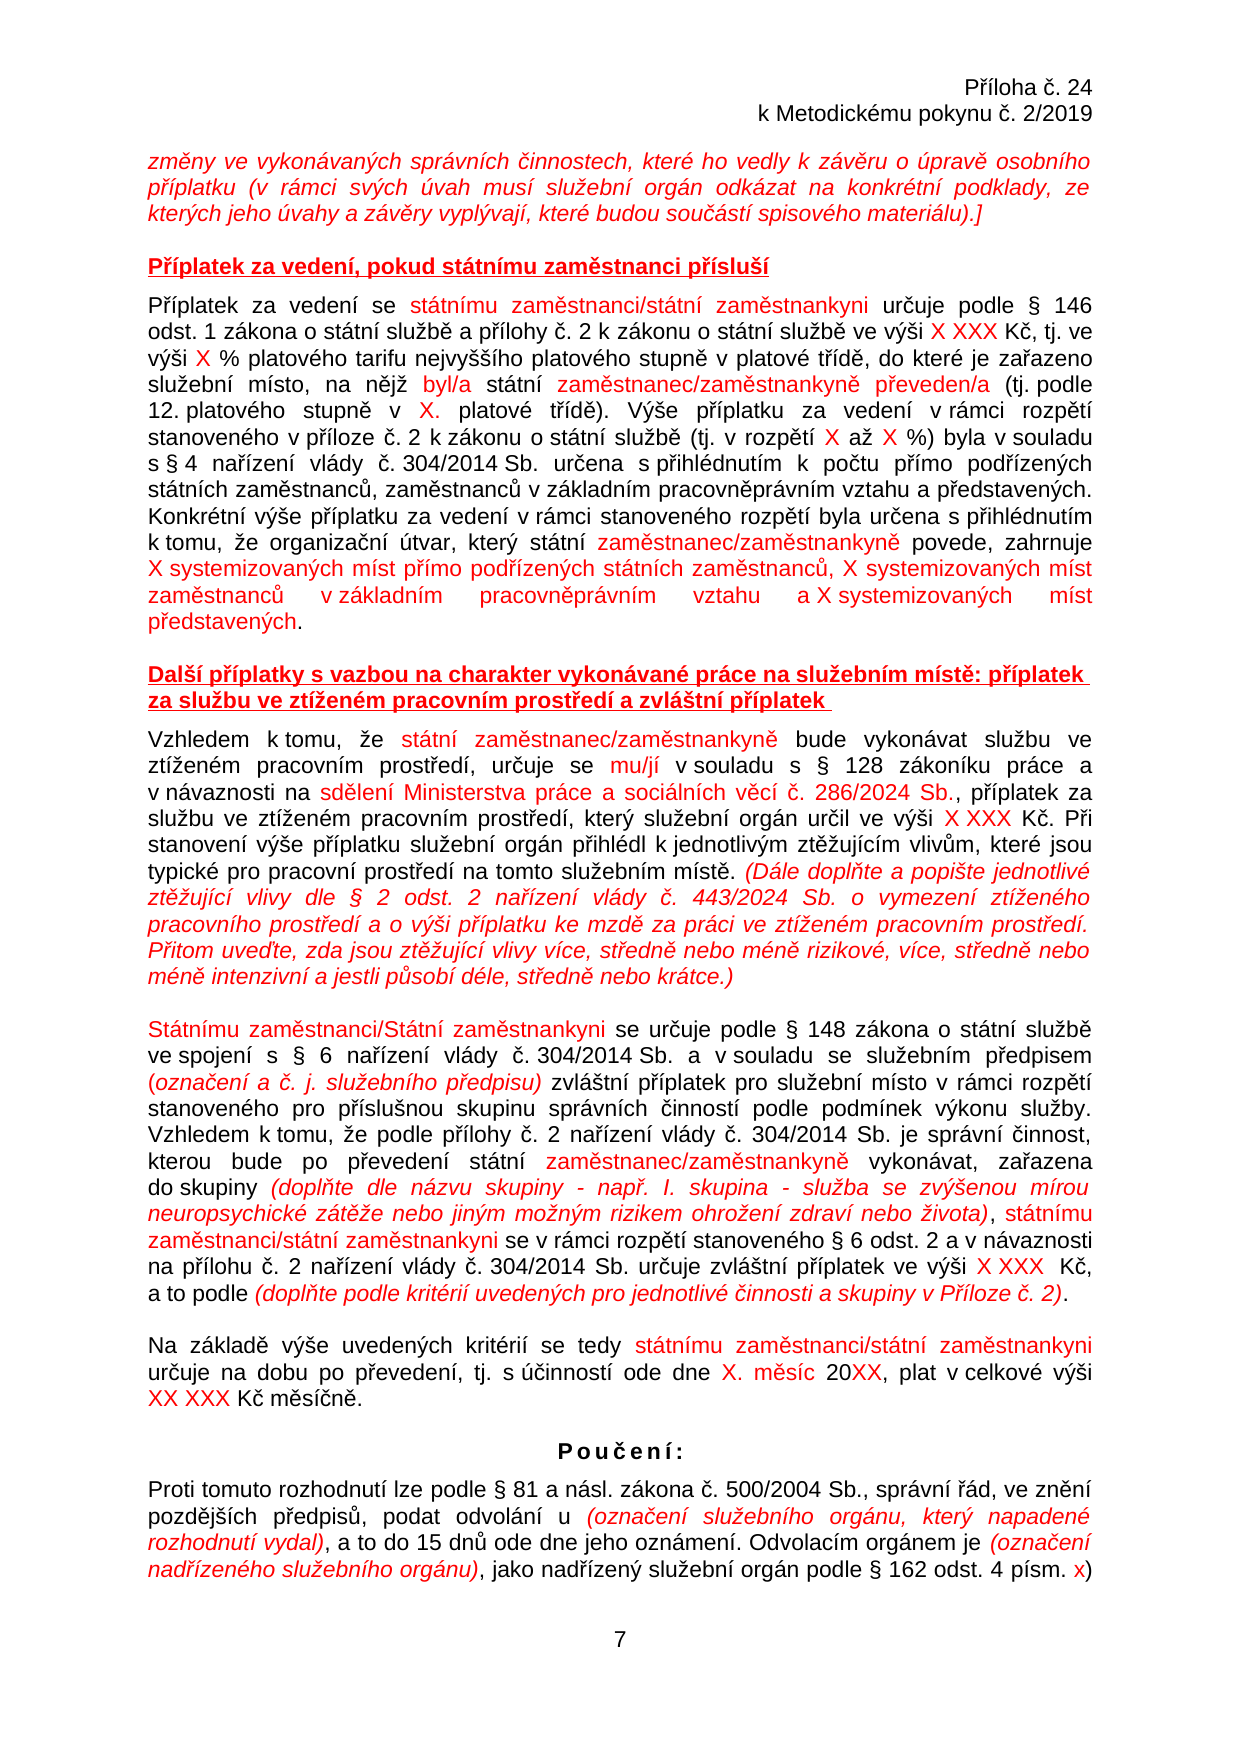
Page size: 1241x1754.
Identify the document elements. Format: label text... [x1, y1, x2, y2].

text Poučení: [148, 1438, 1093, 1464]
text Státnímu zaměstnanci/Státní zaměstnankyni se určuje podle § 148 zákona o státní službě ve spojení s § 6 nařízení vlády č. 304/2014 Sb. a v souladu se služebním předpisem (označení a č. j. služebního předpisu) zvláštní příplatek pro služební místo v rámci rozpětí stanoveného pro příslušnou skupinu správních činností podle podmínek výkonu služby. Vzhledem k tomu, že podle přílohy č. 2 nařízení vlády č. 304/2014 Sb. je správní činnost, kterou bude po převedení státní zaměstnanec/zaměstnankyně vykonávat, zařazena do skupiny (doplňte dle názvu skupiny - např. I. skupina - služba se zvýšenou mírou neuropsychické zátěže nebo jiným možným rizikem ohrožení zdraví nebo života), státnímu zaměstnanci/státní zaměstnankyni se v rámci rozpětí stanoveného § 6 odst. 2 a v návaznosti na přílohu č. 2 nařízení vlády č. 304/2014 Sb. určuje zvláštní příplatek ve výši X XXX Kč, a to podle (doplňte podle kritérií uvedených pro jednotlivé činnosti a skupiny v Příloze č. 2). [148, 1016, 1093, 1306]
text Na základě výše uvedených kritérií se tedy státnímu zaměstnanci/státní zaměstnankyni určuje na dobu po převedení, tj. s účinností ode dne X. měsíc 20XX, plat v celkové výši XX XXX Kč měsíčně. [148, 1332, 1093, 1411]
text Příplatek za vedení, pokud státnímu zaměstnanci přísluší [148, 253, 1093, 279]
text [148, 1476, 1093, 1582]
text [Stanovení osobního příplatku, zejména pak v případech, kdy se v souvislosti s převedením na jiné služební místo stanoví nižší osobní příplatek, než měl státní zaměstnanec na předchozím služebním místě, je třeba detailněji odůvodnit podle okolností konkrétního případu, tj. je třeba do odůvodnění promítnout konkrétní úvahy týkající zejména posouzení změny ve vykonávaných správních činnostech, které ho vedly k závěru o úpravě osobního příplatku (v rámci svých úvah musí služební orgán odkázat na konkrétní podklady, ze kterých jeho úvahy a závěry vyplývají, které budou součástí spisového materiálu).] [148, 148, 1093, 227]
text Příplatek za vedení se státnímu zaměstnanci/státní zaměstnankyni určuje podle § 146 odst. 1 zákona o státní službě a přílohy č. 2 k zákonu o státní službě ve výši X XXX Kč, tj. ve výši X % platového tarifu nejvyššího platového stupně v platové třídě, do které je zařazeno služební místo, na nějž byl/a státní zaměstnanec/zaměstnankyně převeden/a (tj. podle 12. platového stupně v X. platové třídě). Výše příplatku za vedení v rámci rozpětí stanoveného v příloze č. 2 k zákonu o státní službě (tj. v rozpětí X až X %) byla v souladu s § 4 nařízení vlády č. 304/2014 Sb. určena s přihlédnutím k počtu přímo podřízených státních zaměstnanců, zaměstnanců v základním pracovněprávním vztahu a představených. Konkrétní výše příplatku za vedení v rámci stanoveného rozpětí byla určena s přihlédnutím k tomu, že organizační útvar, který státní zaměstnanec/zaměstnankyně povede, zahrnuje X systemizovaných míst přímo podřízených státních zaměstnanců, X systemizovaných míst zaměstnanců v základním pracovněprávním vztahu a X systemizovaných míst představených. [148, 292, 1093, 634]
text Vzhledem k tomu, že státní zaměstnanec/zaměstnankyně bude vykonávat službu ve ztíženém pracovním prostředí, určuje se mu/jí v souladu s § 128 zákoníku práce a v návaznosti na sdělení Ministerstva práce a sociálních věcí č. 286/2024 Sb., příplatek za službu ve ztíženém pracovním prostředí, který služební orgán určil ve výši X XXX Kč. Při stanovení výše příplatku služební orgán přihlédl k jednotlivým ztěžujícím vlivům, které jsou typické pro pracovní prostředí na tomto služebním místě. (Dále doplňte a popište jednotlivé ztěžující vlivy dle § 2 odst. 2 nařízení vlády č. 443/2024 Sb. o vymezení ztíženého pracovního prostředí a o výši příplatku ke mzdě za práci ve ztíženém pracovním prostředí. Přitom uveďte, zda jsou ztěžující vlivy více, středně nebo méně rizikové, více, středně nebo méně intenzivní a jestli působí déle, středně nebo krátce.) [148, 726, 1093, 989]
text Další příplatky s vazbou na charakter vykonávané práce na služebním místě: příplatek za službu ve ztíženém pracovním prostředí a zvláštní příplatek [148, 661, 1093, 713]
